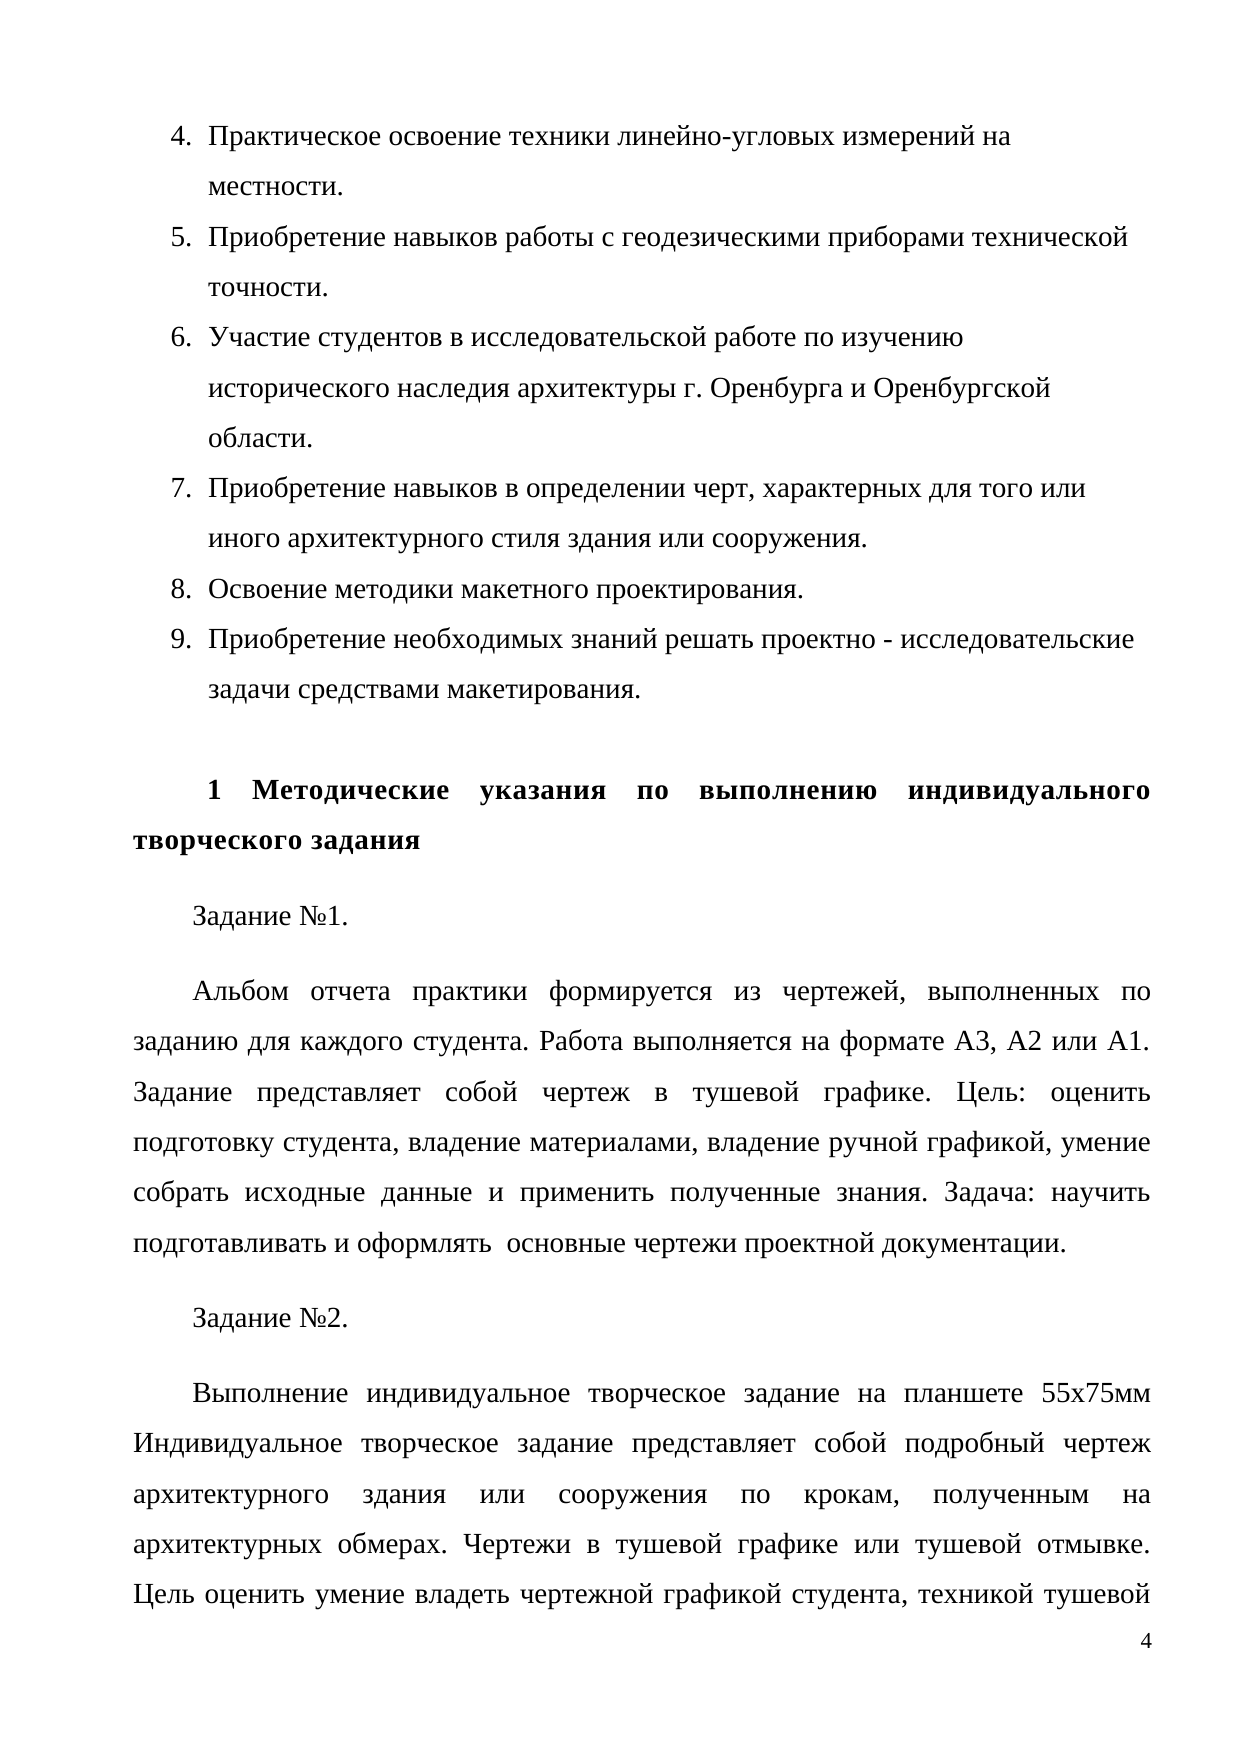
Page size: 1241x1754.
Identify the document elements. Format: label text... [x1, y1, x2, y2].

list Приобретение навыков работы с геодезическими приборами технической точности. [170, 219, 1152, 303]
text Задание №1. [133, 898, 1152, 931]
text Альбом отчета практики формируется из чертежей, выполненных по заданию для каждого студента. Работа выполняется на формате А3, А2 или А1. Задание представляет собой чертеж в тушевой графике. Цель: оценить подготовку студента, владение материалами, владение ручной графикой, умение собрать исходные данные и применить полученные знания. Задача: научить подготавливать и оформлять основные чертежи проектной документации. [133, 973, 1152, 1258]
list Приобретение навыков в определении черт, характерных для того или иного архитектурного стиля здания или сооружения. [170, 470, 1152, 554]
list Практическое освоение техники линейно-угловых измерений на местности. [170, 118, 1152, 202]
text Задание №2. [133, 1300, 1152, 1333]
list Приобретение необходимых знаний решать проектно - исследовательские задачи средствами макетирования. [170, 621, 1152, 705]
list Участие студентов в исследовательской работе по изучению исторического наследия архитектуры г. Оренбурга и Оренбургской области. [170, 319, 1152, 453]
text 1 Методические указания по выполнению индивидуального творческого задания [133, 772, 1152, 856]
list Освоение методики макетного проектирования. [170, 571, 1152, 604]
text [133, 1375, 1152, 1610]
